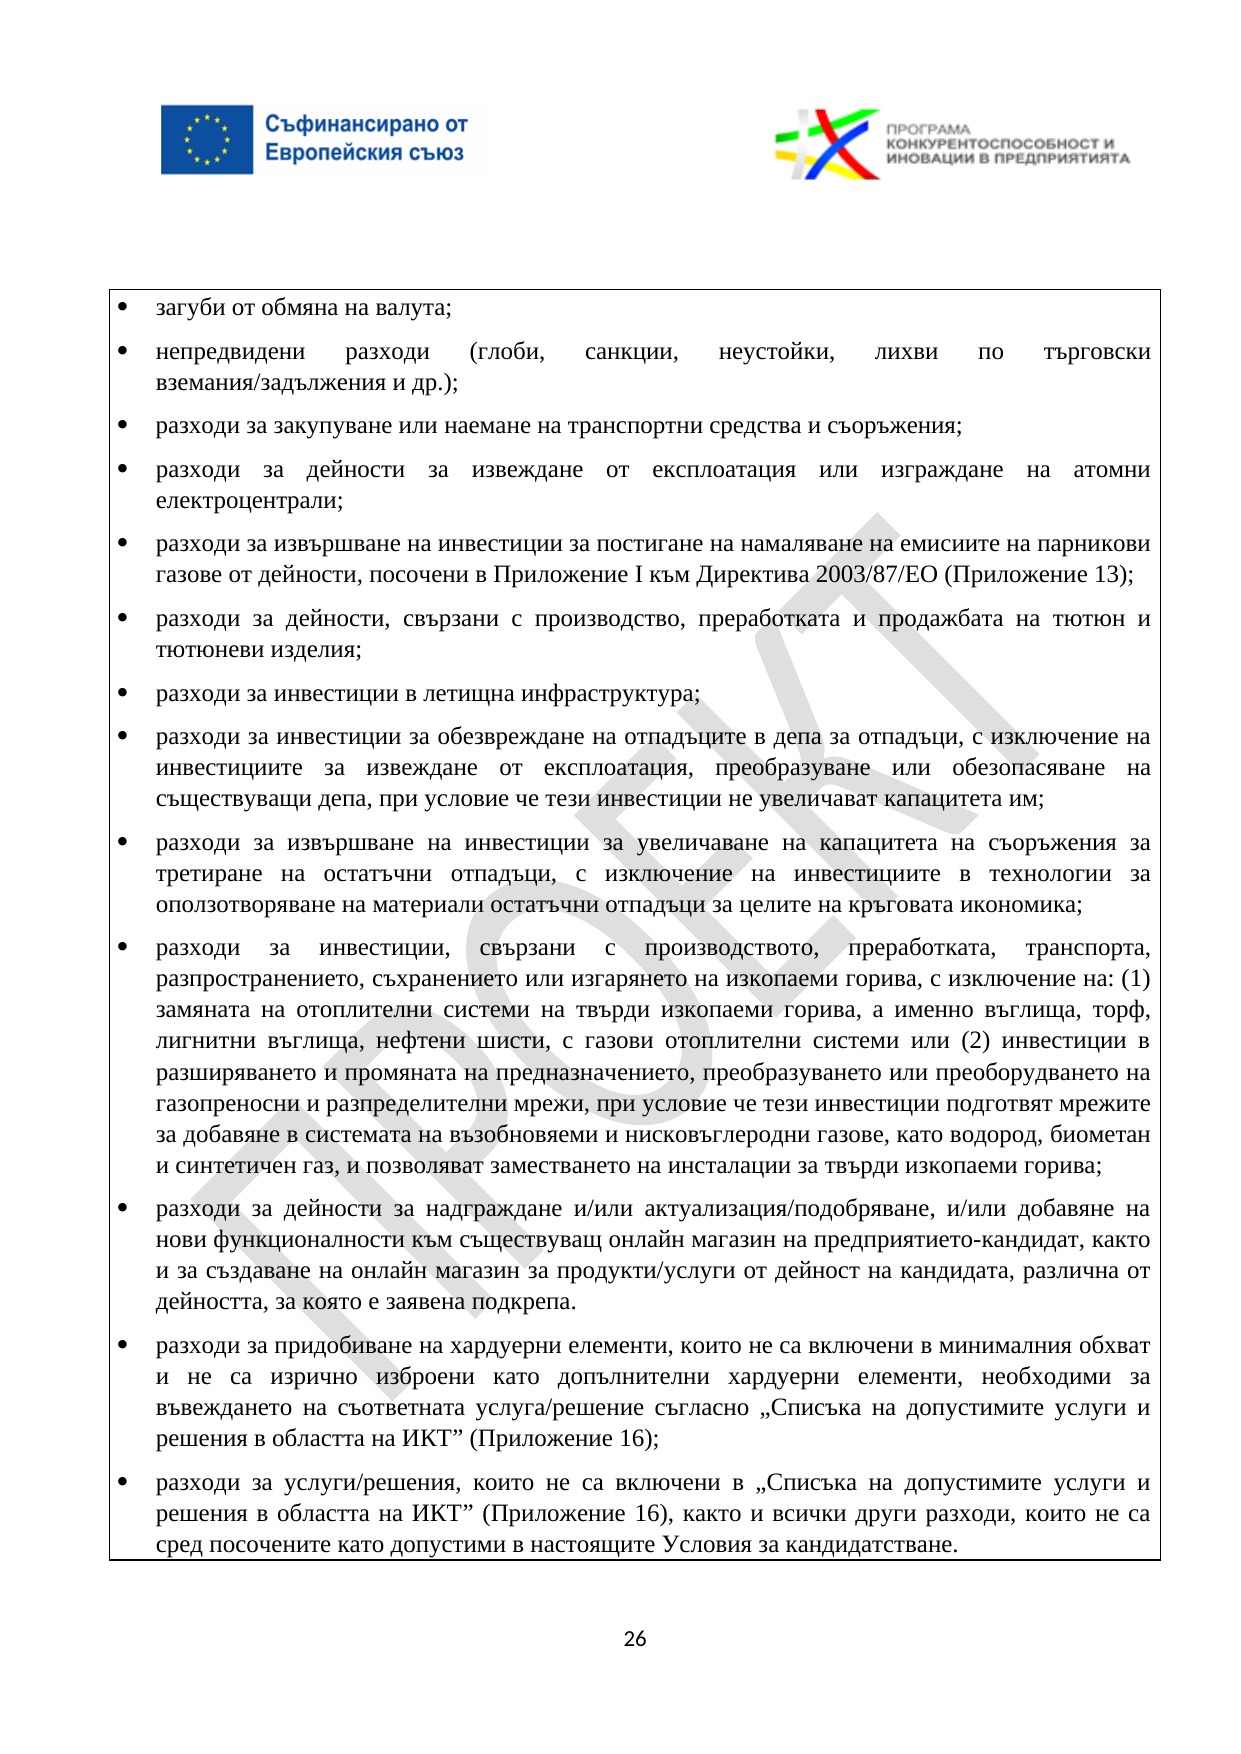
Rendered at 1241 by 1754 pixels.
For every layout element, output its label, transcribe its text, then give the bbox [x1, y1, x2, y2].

list разходи за извършване на инвестиции за увеличаване на капацитета на съоръжения за третиране на остатъчни отпадъци, с изключение на инвестициите в технологии за оползотворяване на материали остатъчни отпадъци за целите на кръговата икономика; [110, 824, 1160, 918]
list разходи за извършване на инвестиции за постигане на намаляване на емисиите на парникови газове от дейности, посочени в Приложение I към Директива 2003/87/ЕО (Приложение 13); [110, 525, 1160, 588]
list непредвидени разходи (глоби, санкции, неустойки, лихви по търговски вземания/задължения и др.); [110, 333, 1160, 396]
list разходи за инвестиции за обезвреждане на отпадъците в депа за отпадъци, с изключение на инвестициите за извеждане от експлоатация, преобразуване или обезопасяване на съществуващи депа, при условие че тези инвестиции не увеличават капацитета им; [110, 718, 1160, 812]
list разходи за инвестиции в летищна инфраструктура; [110, 674, 1160, 706]
picture [157, 101, 488, 179]
list разходи за дейности за извеждане от експлоатация или изграждане на атомни електроцентрали; [110, 451, 1160, 514]
list разходи за услуги/решения, които не са включени в „Списъка на допустимите услуги и решения в областта на ИКТ” (Приложение 16), както и всички други разходи, които не са сред посочените като допустими в настоящите Условия за кандидатстване. [110, 1463, 1160, 1559]
list разходи за дейности, свързани с производство, преработката и продажбата на тютюн и тютюневи изделия; [110, 600, 1160, 663]
list разходи за придобиване на хардуерни елементи, които не са включени в минималния обхват и не са изрично изброени като допълнителни хардуерни елементи, необходими за въвеждането на съответната услуга/решение съгласно „Списъка на допустимите услуги и решения в областта на ИКТ” (Приложение 16); [110, 1327, 1160, 1452]
list разходи за дейности за надграждане и/или актуализация/подобряване, и/или добавяне на нови функционалности към съществуващ онлайн магазин на предприятието-кандидат, както и за създаване на онлайн магазин за продукти/услуги от дейност на кандидата, различна от дейността, за която е заявена подкрепа. [110, 1190, 1160, 1315]
list загуби от обмяна на валута; [110, 290, 1160, 321]
list разходи за инвестиции, свързани с производството, преработката, транспорта, разпространението, съхранението или изгарянето на изкопаеми горива, с изключение на: (1) замяната на отоплителни системи на твърди изкопаеми горива, а именно въглища, торф, лигнитни въглища, нефтени шисти, с газови отоплителни системи или (2) инвестиции в разширяването и промяната на предназначението, преобразуването или преоборудването на газопреносни и разпределителни мрежи, при условие че тези инвестиции подготвят мрежите за добавяне в системата на възобновяеми и нисковъглеродни газове, като водород, биометан и синтетичен газ, и позволяват заместването на инсталации за твърди изкопаеми горива; [110, 929, 1160, 1178]
picture [773, 101, 1134, 189]
list разходи за закупуване или наемане на транспортни средства и съоръжения; [110, 407, 1160, 439]
